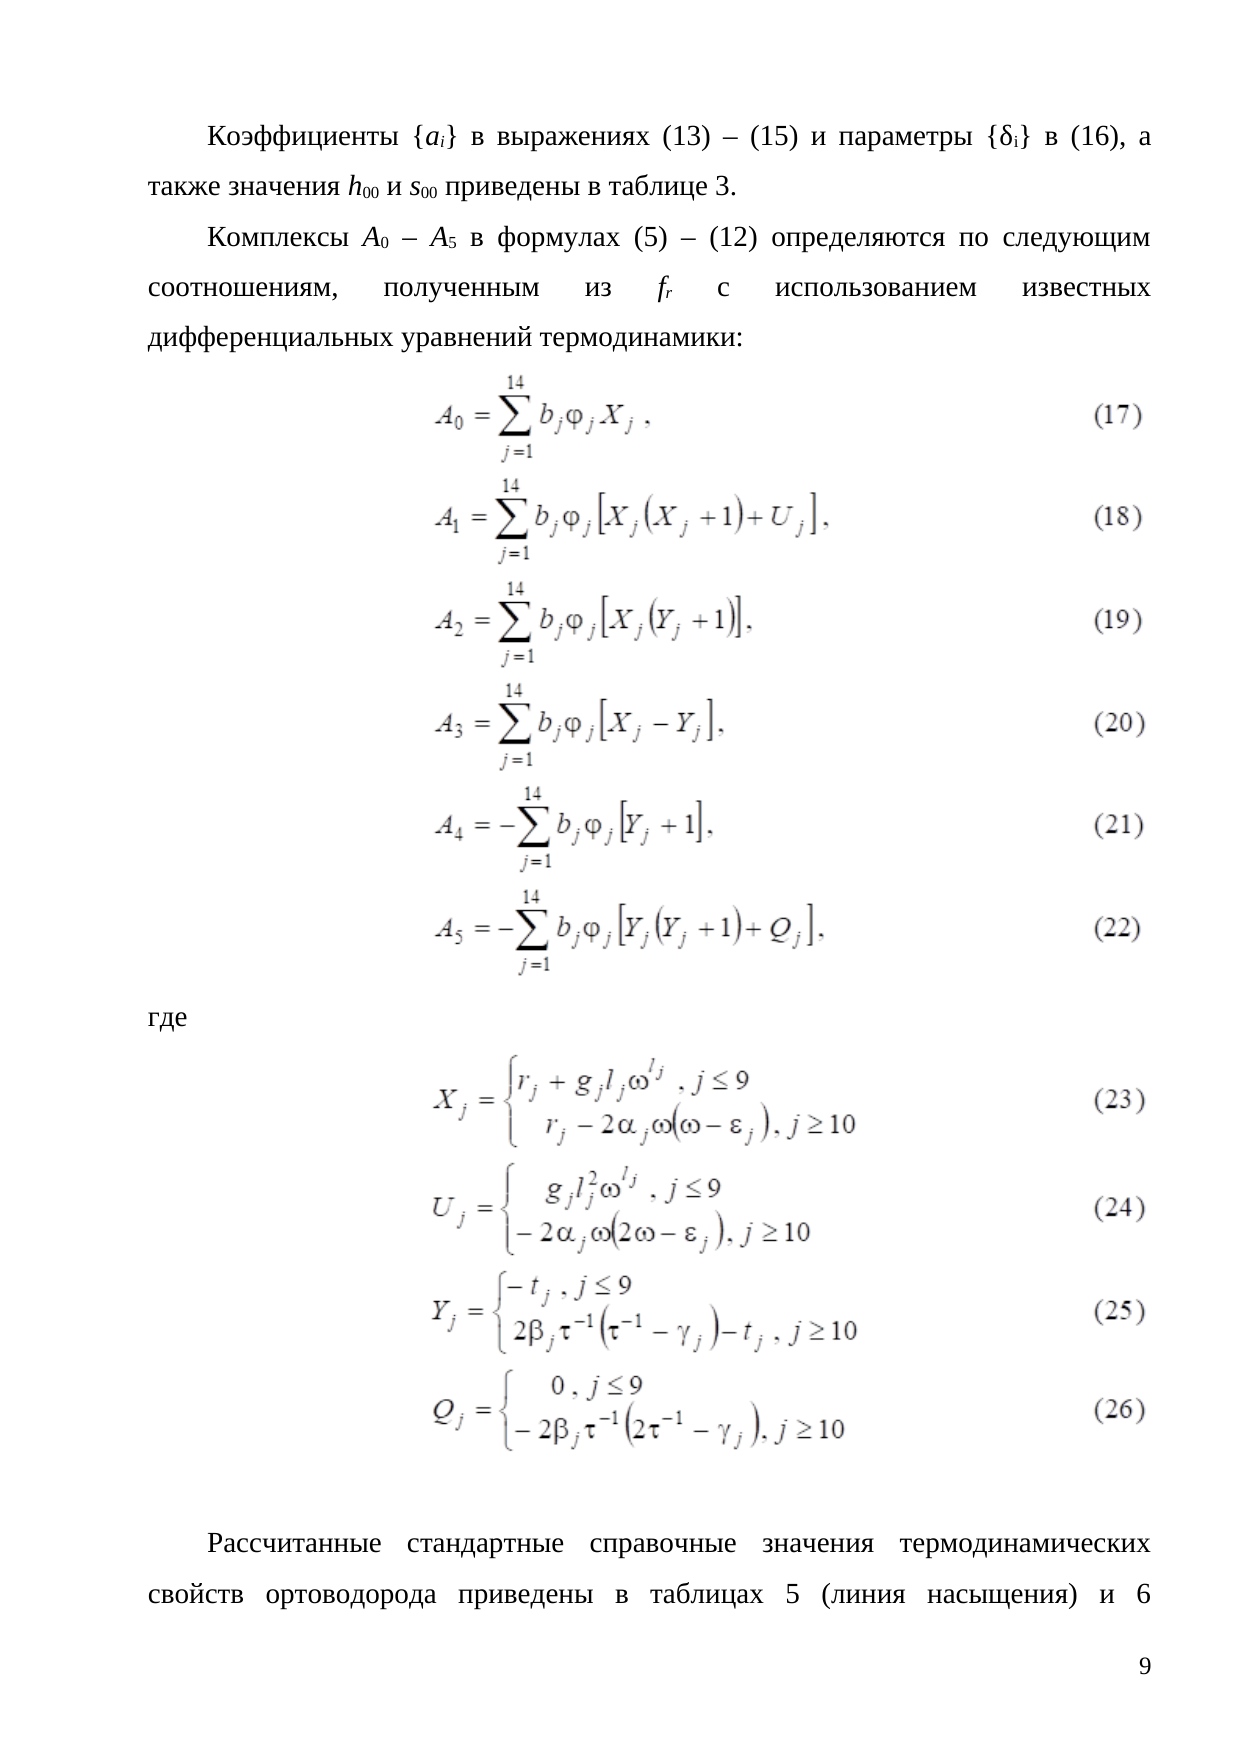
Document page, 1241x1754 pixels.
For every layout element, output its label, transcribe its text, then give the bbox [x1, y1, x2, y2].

picture [432, 369, 851, 982]
picture [1078, 1049, 1152, 1459]
text Коэффициенты {ai} в выражениях (13) – (15) и параметры {δi} в (16), а также значения h00 и s00 приведены в таблице 3. [148, 118, 1152, 202]
picture [430, 1049, 882, 1459]
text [148, 1526, 1152, 1609]
text Комплексы A0 – A5 в формулах (5) – (12) определяются по следующим соотношениям, полученным из fr с использованием известных дифференциальных уравнений термодинамики: [148, 219, 1152, 353]
picture [1076, 369, 1152, 982]
text где [148, 999, 1152, 1032]
